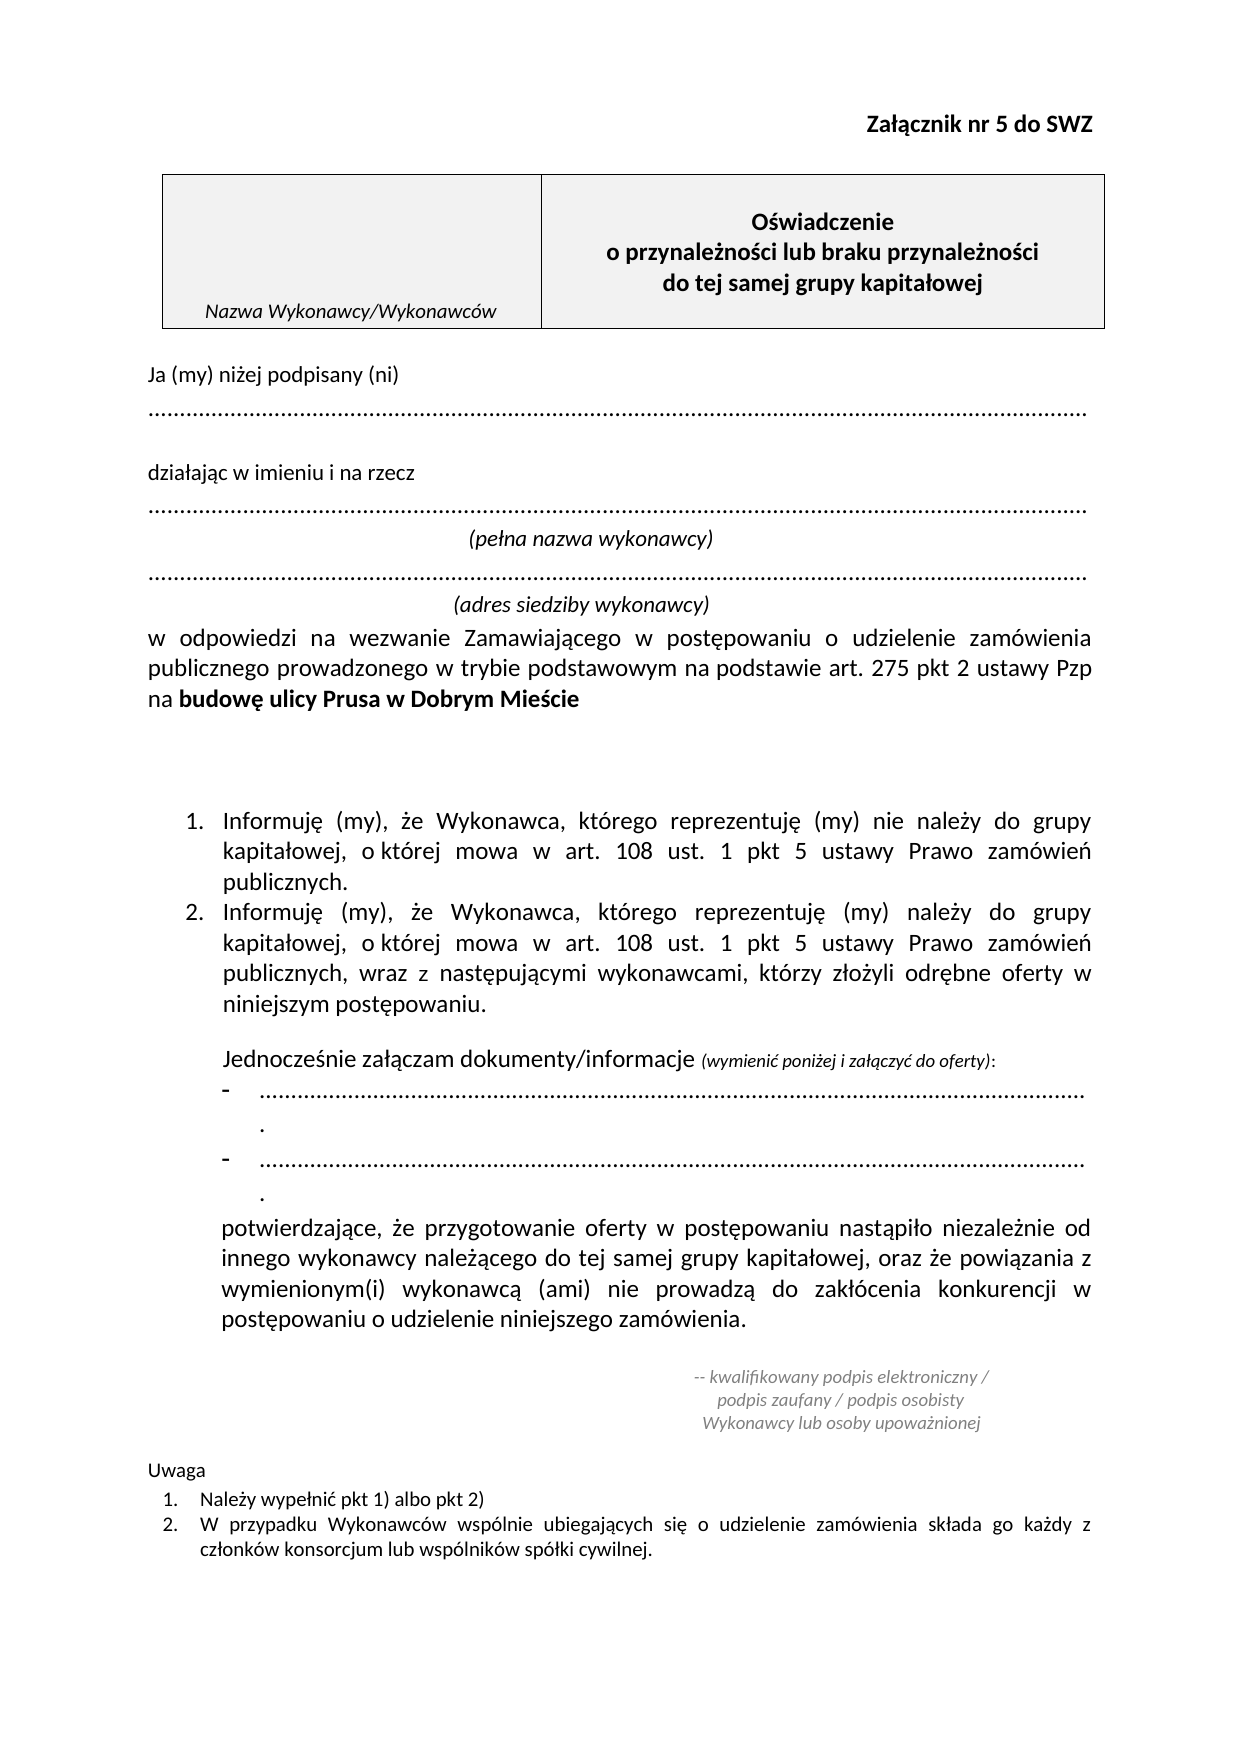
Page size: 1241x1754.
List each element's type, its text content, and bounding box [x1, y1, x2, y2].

text (pełna nazwa wykonawcy) [373, 524, 1093, 552]
text Załącznik nr 5 do SWZ [148, 108, 1093, 139]
list Informuję (my), że Wykonawca, którego reprezentuję (my) należy do grupy kapitałowej, o której mowa w art. 108 ust. 1 pkt 5 ustawy Prawo zamówień publicznych, wraz z następującymi wykonawcami, którzy złożyli odrębne oferty w niniejszym postępowaniu. [185, 896, 1093, 1018]
text potwierdzające, że przygotowanie oferty w postępowaniu nastąpiło niezależnie od innego wykonawcy należącego do tej samej grupy kapitałowej, oraz że powiązania z wymienionym(i) wykonawcą (ami) nie prowadzą do zakłócenia konkurencji w postępowaniu o udzielenie niniejszego zamówienia. [221, 1212, 1093, 1334]
text Uwaga [148, 1457, 1093, 1483]
table_header Nazwa Wykonawcy/Wykonawców [163, 175, 541, 328]
text w odpowiedzi na wezwanie Zamawiającego w postępowaniu o udzielenie zamówienia publicznego prowadzonego w trybie podstawowym na podstawie art. 275 pkt 2 ustawy Pzp na budowę ulicy Prusa w Dobrym Mieście [148, 622, 1093, 713]
text ..................................................................................................................................................... [148, 392, 1093, 422]
text (adres siedziby wykonawcy) [373, 590, 1093, 618]
list .................................................................................................................................... [221, 1074, 1093, 1139]
text -- kwalifikowany podpis elektroniczny / [516, 1366, 1093, 1388]
table_header Oświadczenie o przynależności lub braku przynależności do tej samej grupy kapitałowej [542, 175, 1104, 328]
list Należy wypełnić pkt 1) albo pkt 2) [162, 1486, 1093, 1511]
text Wykonawcy lub osoby upoważnionej [516, 1411, 1093, 1434]
text działając w imieniu i na rzecz [148, 458, 1093, 486]
text ..................................................................................................................................................... [148, 556, 1093, 586]
text Ja (my) niżej podpisany (ni) [148, 360, 1093, 388]
text ..................................................................................................................................................... [148, 489, 1093, 520]
list Jednocześnie załączam dokumenty/informacje (wymienić poniżej i załączyć do oferty): [223, 1043, 1093, 1074]
list .................................................................................................................................... [221, 1143, 1093, 1208]
list W przypadku Wykonawców wspólnie ubiegających się o udzielenie zamówienia składa go każdy z członków konsorcjum lub wspólników spółki cywilnej. [162, 1511, 1093, 1562]
list Informuję (my), że Wykonawca, którego reprezentuję (my) nie należy do grupy kapitałowej, o której mowa w art. 108 ust. 1 pkt 5 ustawy Prawo zamówień publicznych. [185, 805, 1093, 896]
text podpis zaufany / podpis osobisty [516, 1388, 1093, 1411]
